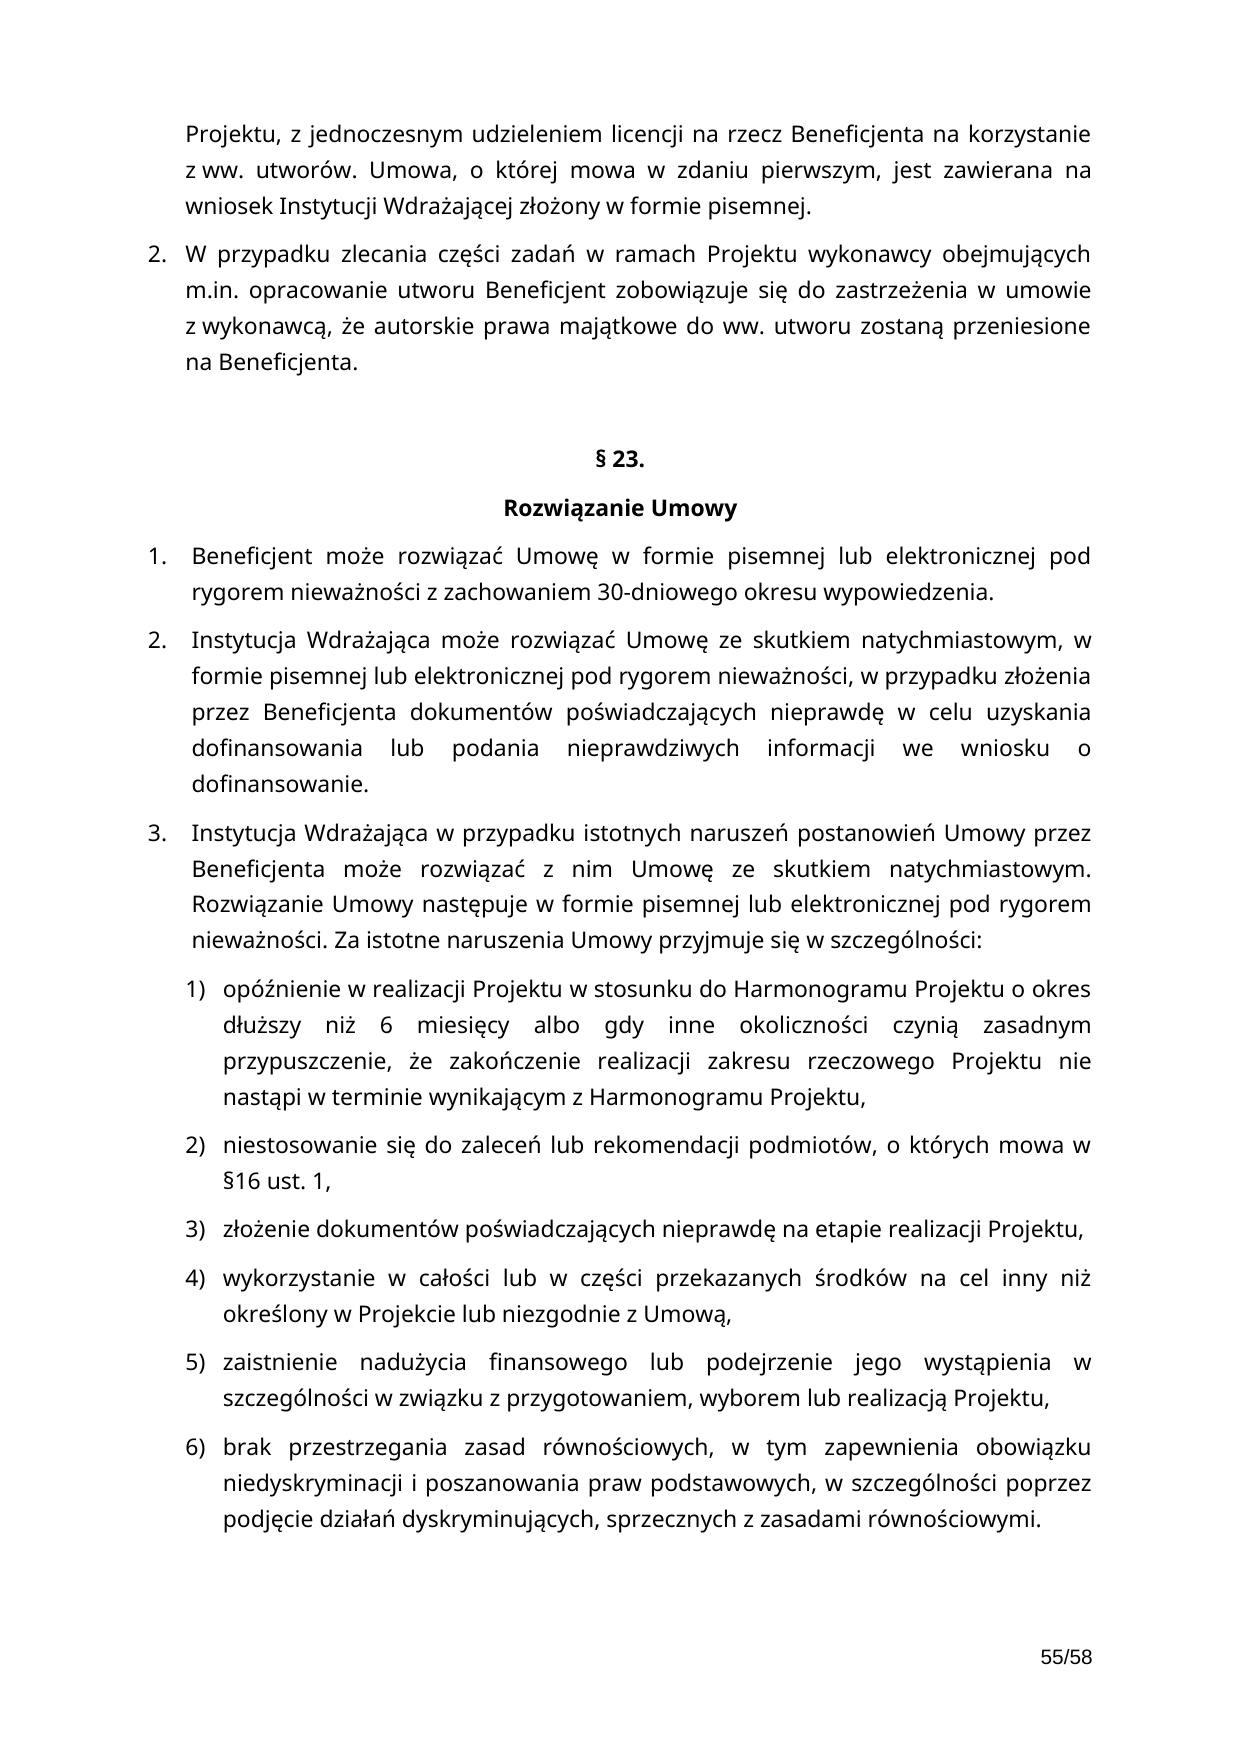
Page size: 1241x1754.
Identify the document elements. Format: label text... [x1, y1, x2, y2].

text § 23. [148, 443, 1092, 474]
text 2. W przypadku zlecania części zadań w ramach Projektu wykonawcy obejmujących m.in. opracowanie utworu Beneficjent zobowiązuje się do zastrzeżenia w umowie z wykonawcą, że autorskie prawa majątkowe do ww. utworu zostaną przeniesione na Beneficjenta. [148, 238, 1092, 377]
list wykorzystanie w całości lub w części przekazanych środków na cel inny niż określony w Projekcie lub niezgodnie z Umową, [185, 1262, 1092, 1329]
list zaistnienie nadużycia finansowego lub podejrzenie jego wystąpienia w szczególności w związku z przygotowaniem, wyborem lub realizacją Projektu, [185, 1346, 1092, 1413]
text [148, 118, 1092, 221]
list niestosowanie się do zaleceń lub rekomendacji podmiotów, o których mowa w §16 ust. 1, [185, 1129, 1092, 1196]
list Instytucja Wdrażająca w przypadku istotnych naruszeń postanowień Umowy przez Beneficjenta może rozwiązać z nim Umowę ze skutkiem natychmiastowym. Rozwiązanie Umowy następuje w formie pisemnej lub elektronicznej pod rygorem nieważności. Za istotne naruszenia Umowy przyjmuje się w szczególności: [148, 817, 1092, 956]
list opóźnienie w realizacji Projektu w stosunku do Harmonogramu Projektu o okres dłuższy niż 6 miesięcy albo gdy inne okoliczności czynią zasadnym przypuszczenie, że zakończenie realizacji zakresu rzeczowego Projektu nie nastąpi w terminie wynikającym z Harmonogramu Projektu, [185, 973, 1092, 1112]
text Rozwiązanie Umowy [148, 492, 1092, 523]
list Instytucja Wdrażająca może rozwiązać Umowę ze skutkiem natychmiastowym, w formie pisemnej lub elektronicznej pod rygorem nieważności, w przypadku złożenia przez Beneficjenta dokumentów poświadczających nieprawdę w celu uzyskania dofinansowania lub podania nieprawdziwych informacji we wniosku o dofinansowanie. [148, 624, 1092, 799]
list Beneficjent może rozwiązać Umowę w formie pisemnej lub elektronicznej pod rygorem nieważności z zachowaniem 30-dniowego okresu wypowiedzenia. [148, 540, 1092, 607]
list złożenie dokumentów poświadczających nieprawdę na etapie realizacji Projektu, [185, 1213, 1092, 1245]
list brak przestrzegania zasad równościowych, w tym zapewnienia obowiązku niedyskryminacji i poszanowania praw podstawowych, w szczególności poprzez podjęcie działań dyskryminujących, sprzecznych z zasadami równościowymi. [185, 1431, 1092, 1534]
